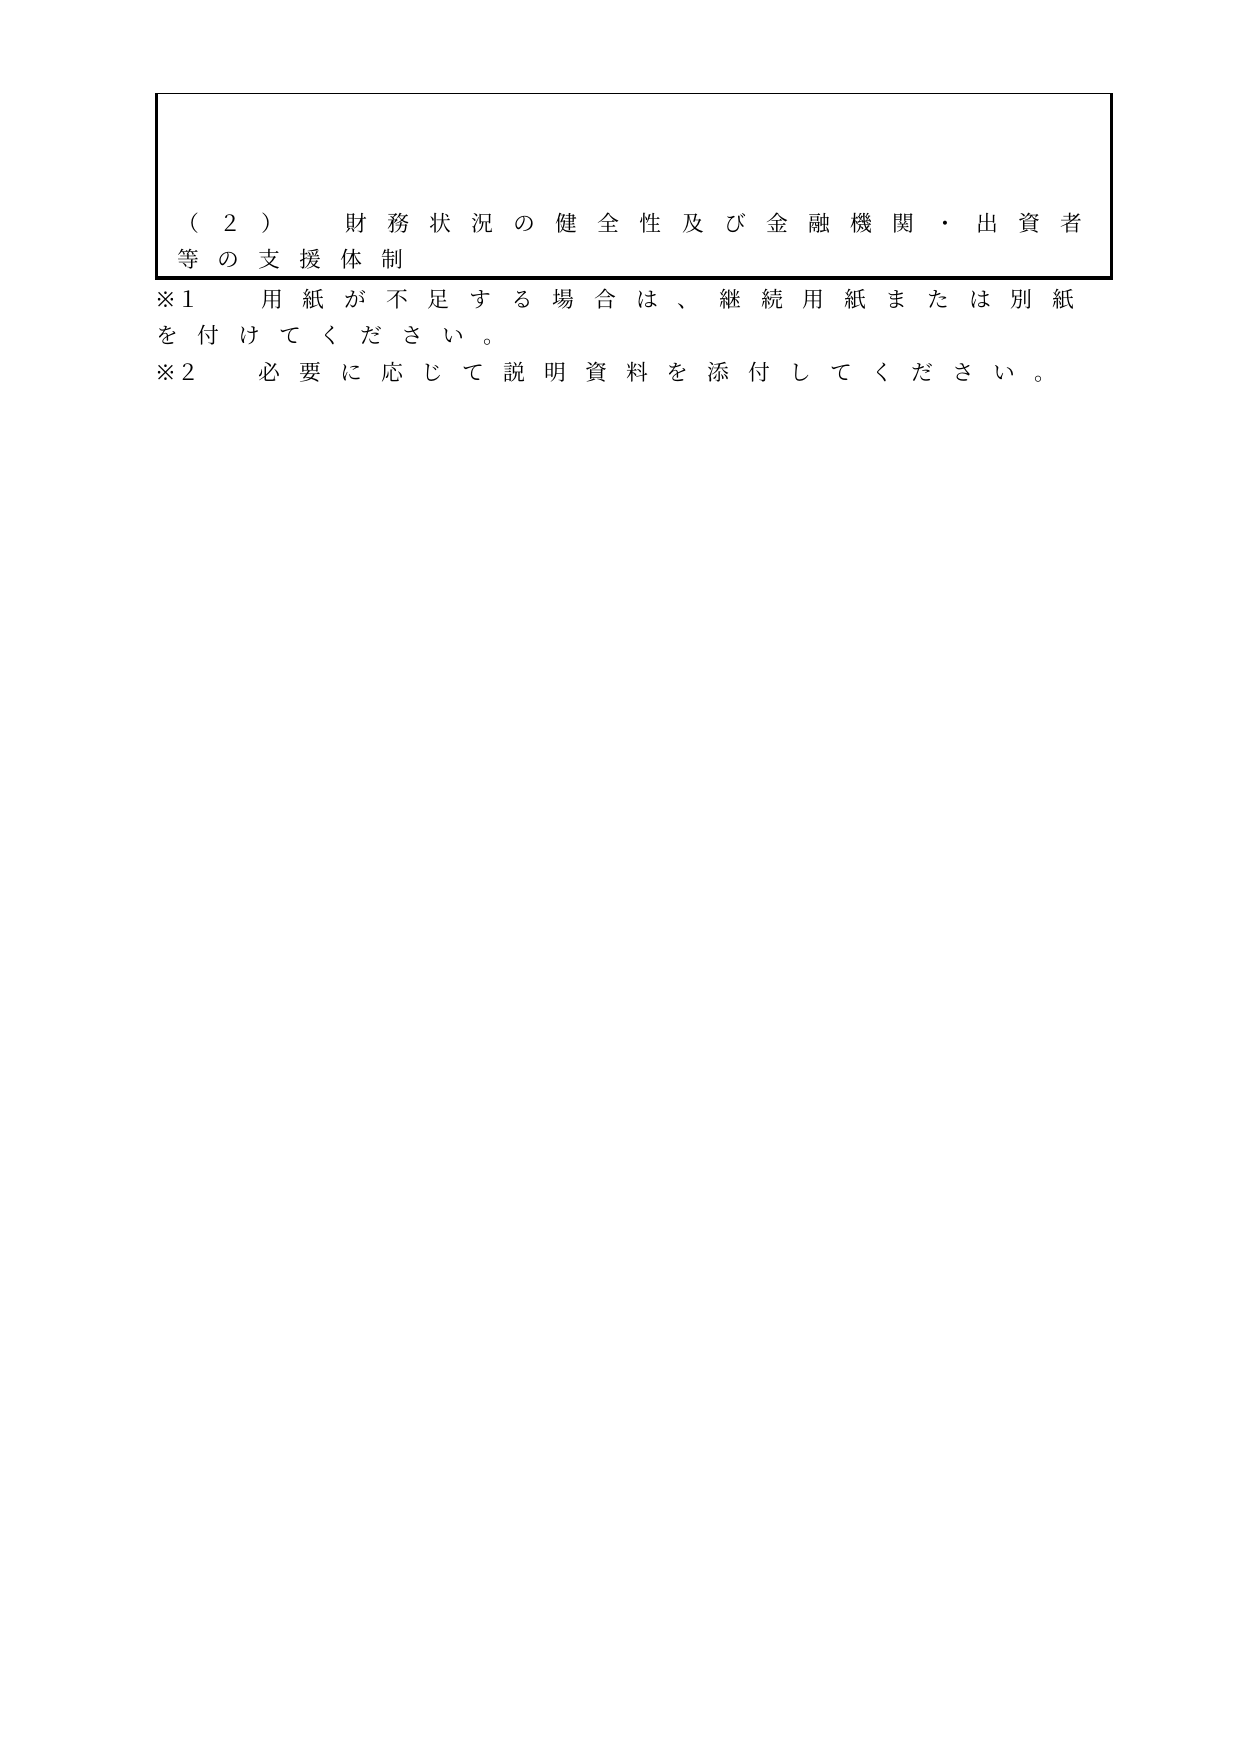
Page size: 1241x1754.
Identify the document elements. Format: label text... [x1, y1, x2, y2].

text ※１ 用紙が不足する場合は、継続用紙または別紙を付けてください。 [156, 280, 1096, 352]
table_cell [158, 94, 1110, 276]
text ※２ 必要に応じて説明資料を添付してください。 [156, 352, 1096, 389]
